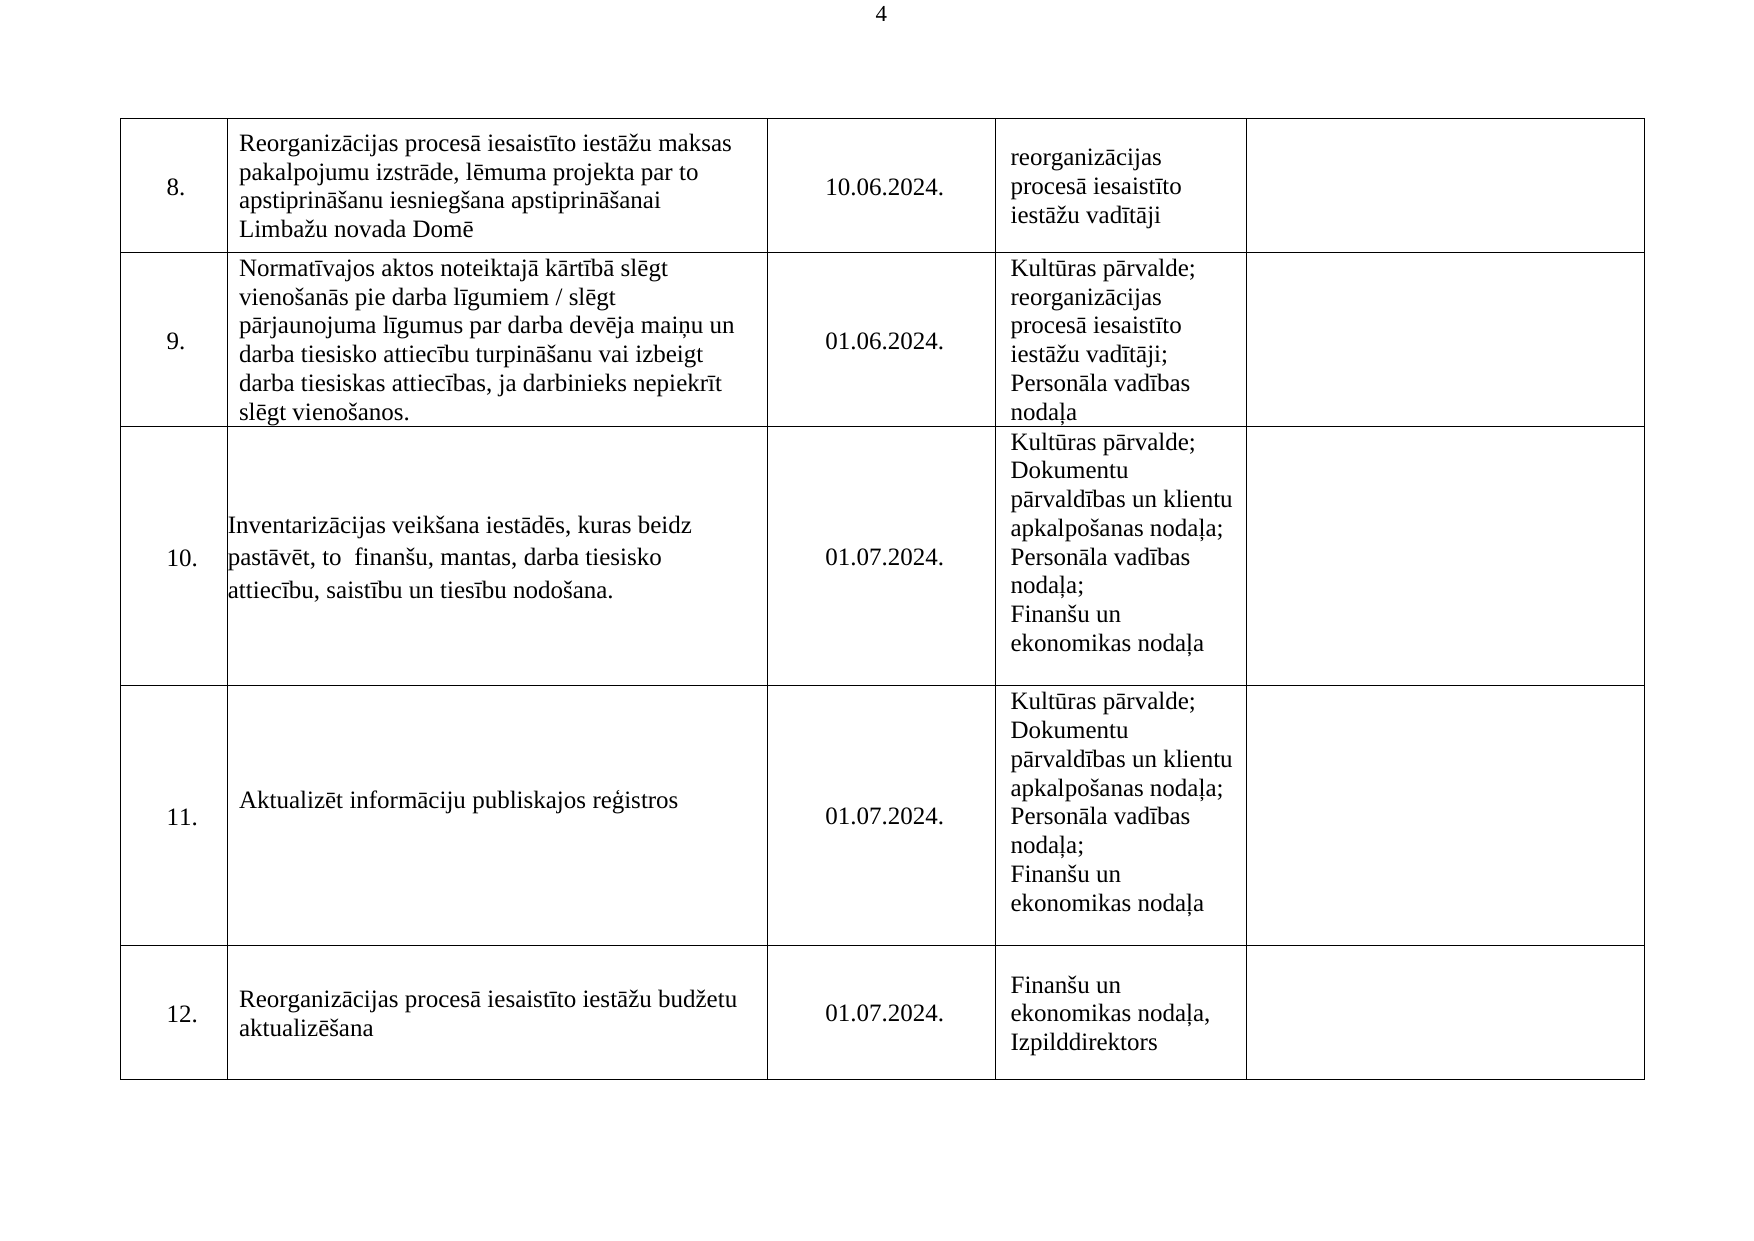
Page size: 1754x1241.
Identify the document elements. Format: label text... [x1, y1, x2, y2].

table_cell [1247, 253, 1644, 426]
table_cell 01.06.2024. [768, 253, 995, 426]
table_cell [121, 686, 227, 945]
table_cell [121, 427, 227, 685]
table_cell Reorganizācijas procesā iesaistīto iestāžu budžetu aktualizēšana [228, 946, 767, 1079]
table_cell 01.07.2024. [768, 427, 995, 685]
table_cell 01.07.2024. [768, 946, 995, 1079]
table_cell Finanšu un ekonomikas nodaļa, Izpilddirektors [996, 946, 1246, 1079]
table_cell [1247, 686, 1644, 945]
table_cell [121, 946, 227, 1079]
table_cell Kultūras pārvalde; Dokumentu pārvaldības un klientu apkalpošanas nodaļa; Personāla vadības nodaļa; Finanšu un ekonomikas nodaļa [996, 427, 1246, 685]
table_cell [121, 253, 227, 426]
table_cell Normatīvajos aktos noteiktajā kārtībā slēgt vienošanās pie darba līgumiem / slēgt pārjaunojuma līgumus par darba devēja maiņu un darba tiesisko attiecību turpināšanu vai izbeigt darba tiesiskas attiecības, ja darbinieks nepiekrīt slēgt vienošanos. [228, 253, 767, 426]
table_cell 10.06.2024. [768, 119, 995, 252]
table_cell Inventarizācijas veikšana iestādēs, kuras beidz pastāvēt, to finanšu, mantas, darba tiesisko attiecību, saistību un tiesību nodošana. [228, 427, 767, 685]
table_cell Kultūras pārvalde; Dokumentu pārvaldības un klientu apkalpošanas nodaļa; Personāla vadības nodaļa; Finanšu un ekonomikas nodaļa [996, 686, 1246, 945]
table_cell [1247, 119, 1644, 252]
table_cell [1247, 946, 1644, 1079]
table_cell Reorganizācijas procesā iesaistīto iestāžu maksas pakalpojumu izstrāde, lēmuma projekta par to apstiprināšanu iesniegšana apstiprināšanai Limbažu novada Domē [228, 119, 767, 252]
table_cell Aktualizēt informāciju publiskajos reģistros [228, 686, 767, 945]
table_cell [996, 119, 1246, 252]
table_cell 01.07.2024. [768, 686, 995, 945]
table_cell [1247, 427, 1644, 685]
table_cell [121, 119, 227, 252]
table_cell Kultūras pārvalde; reorganizācijas procesā iesaistīto iestāžu vadītāji; Personāla vadības nodaļa [996, 253, 1246, 426]
